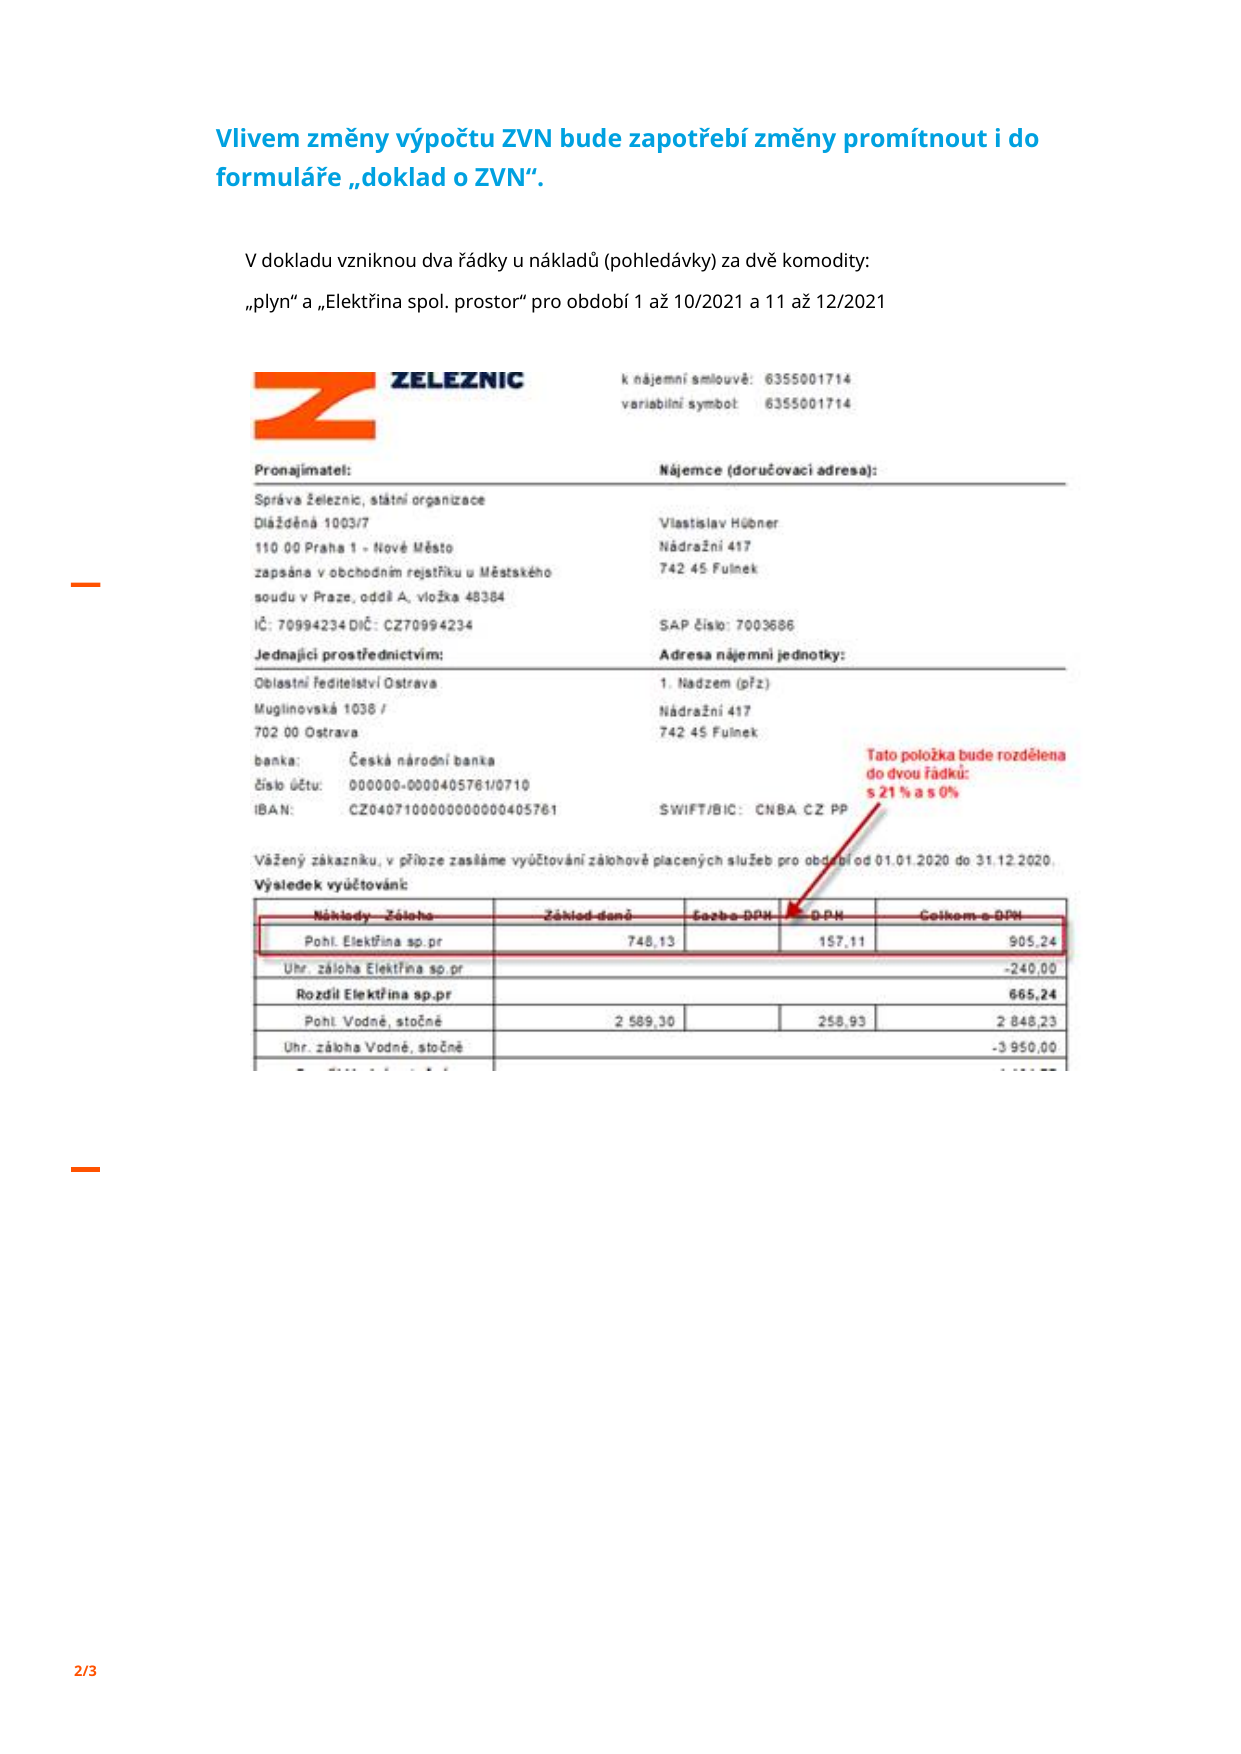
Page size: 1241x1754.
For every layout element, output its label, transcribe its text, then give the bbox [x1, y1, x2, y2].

subtitle Vlivem změny výpočtu ZVN bude zapotřebí změny promítnout i do formuláře „doklad o ZVN“. [216, 121, 1122, 194]
text „plyn“ a „Elektřina spol. prostor“ pro období 1 až 10/2021 a 11 až 12/2021 [245, 289, 1122, 314]
picture [250, 372, 1090, 1071]
text V dokladu vzniknou dva řádky u nákladů (pohledávky) za dvě komodity: [245, 247, 1122, 272]
